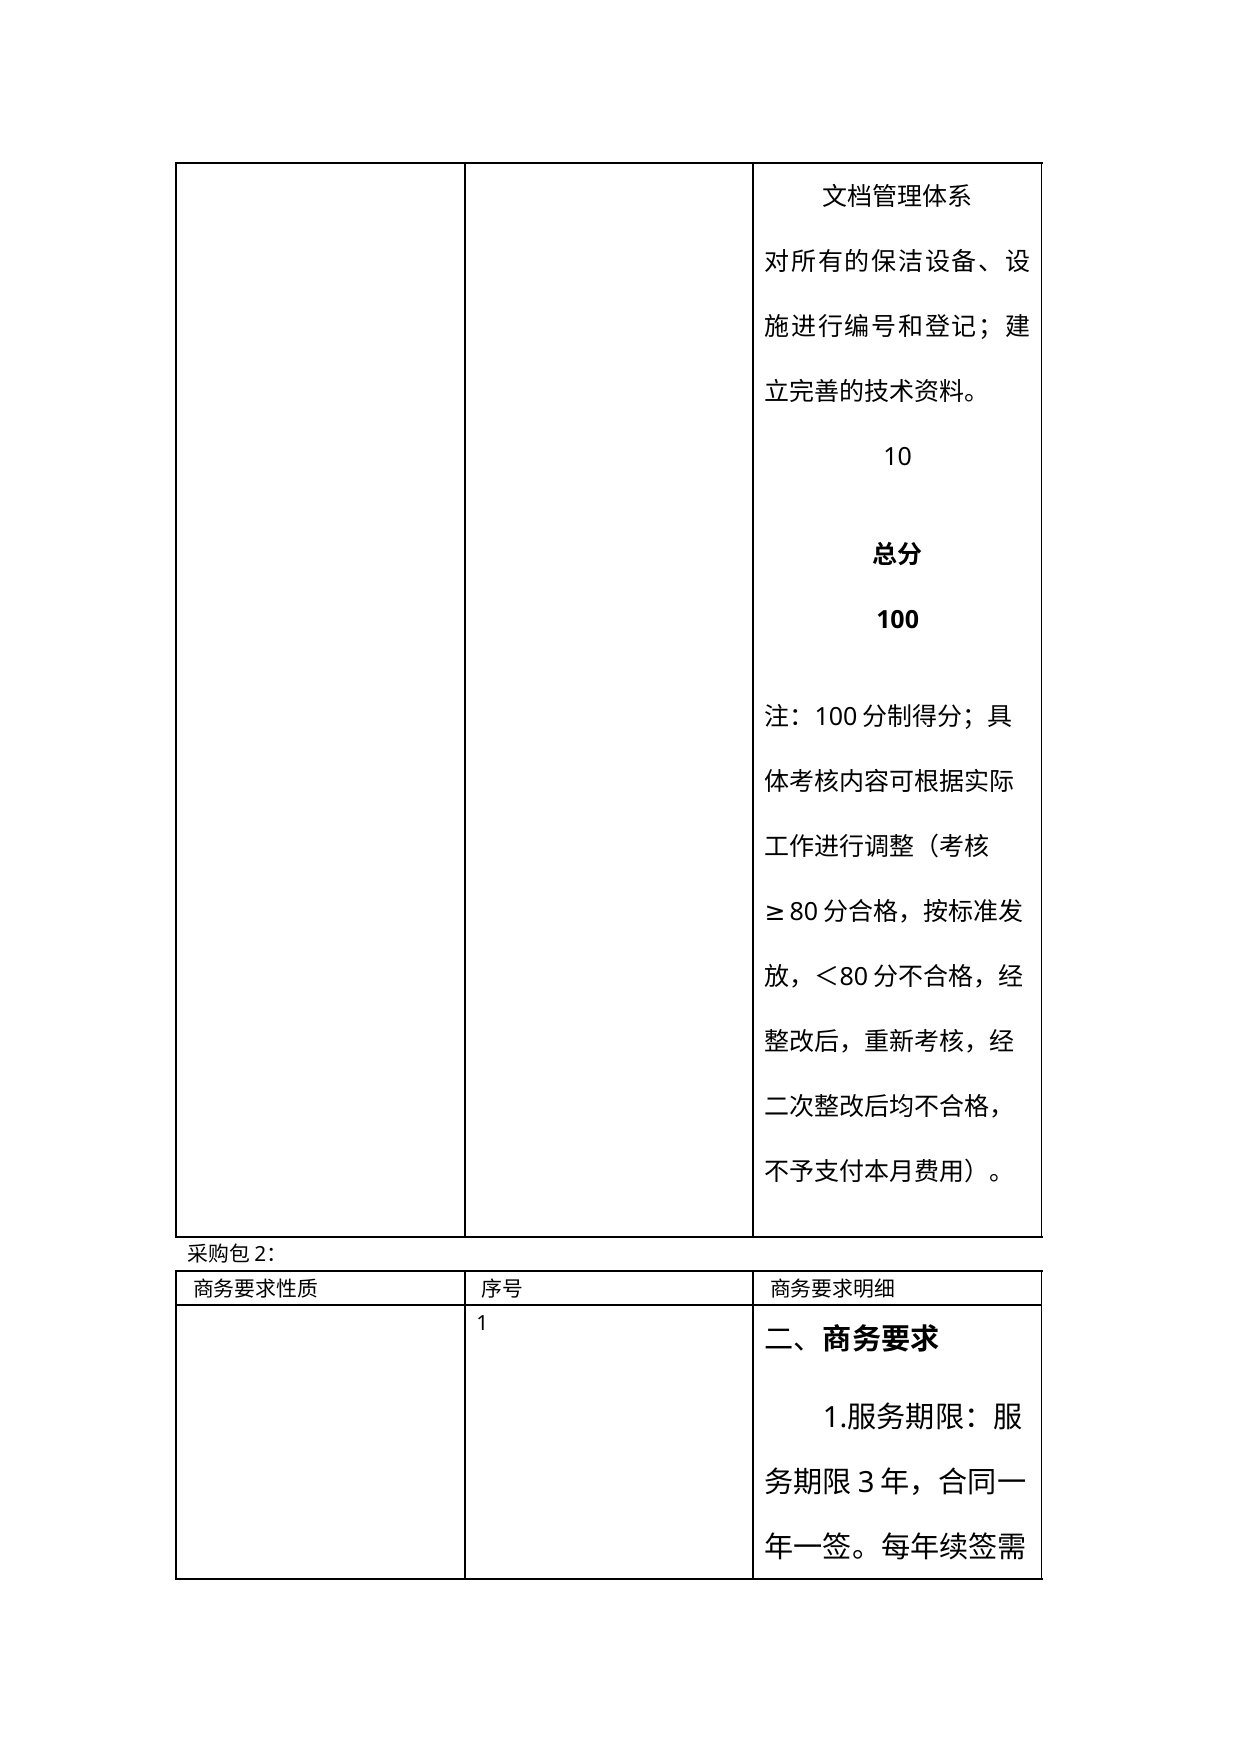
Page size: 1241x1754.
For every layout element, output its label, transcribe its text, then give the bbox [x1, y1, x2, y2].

text 采购包2： [187, 1238, 1053, 1270]
table_cell [177, 1306, 464, 1578]
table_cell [754, 164, 1041, 1236]
table_cell 1 [466, 1306, 752, 1578]
table_cell [177, 164, 464, 1236]
table_header 商务要求明细 [754, 1272, 1041, 1304]
table_header 序号 [466, 1272, 752, 1304]
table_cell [754, 1306, 1041, 1578]
table_cell 1 [466, 164, 752, 1236]
table_header 商务要求性质 [177, 1272, 464, 1304]
